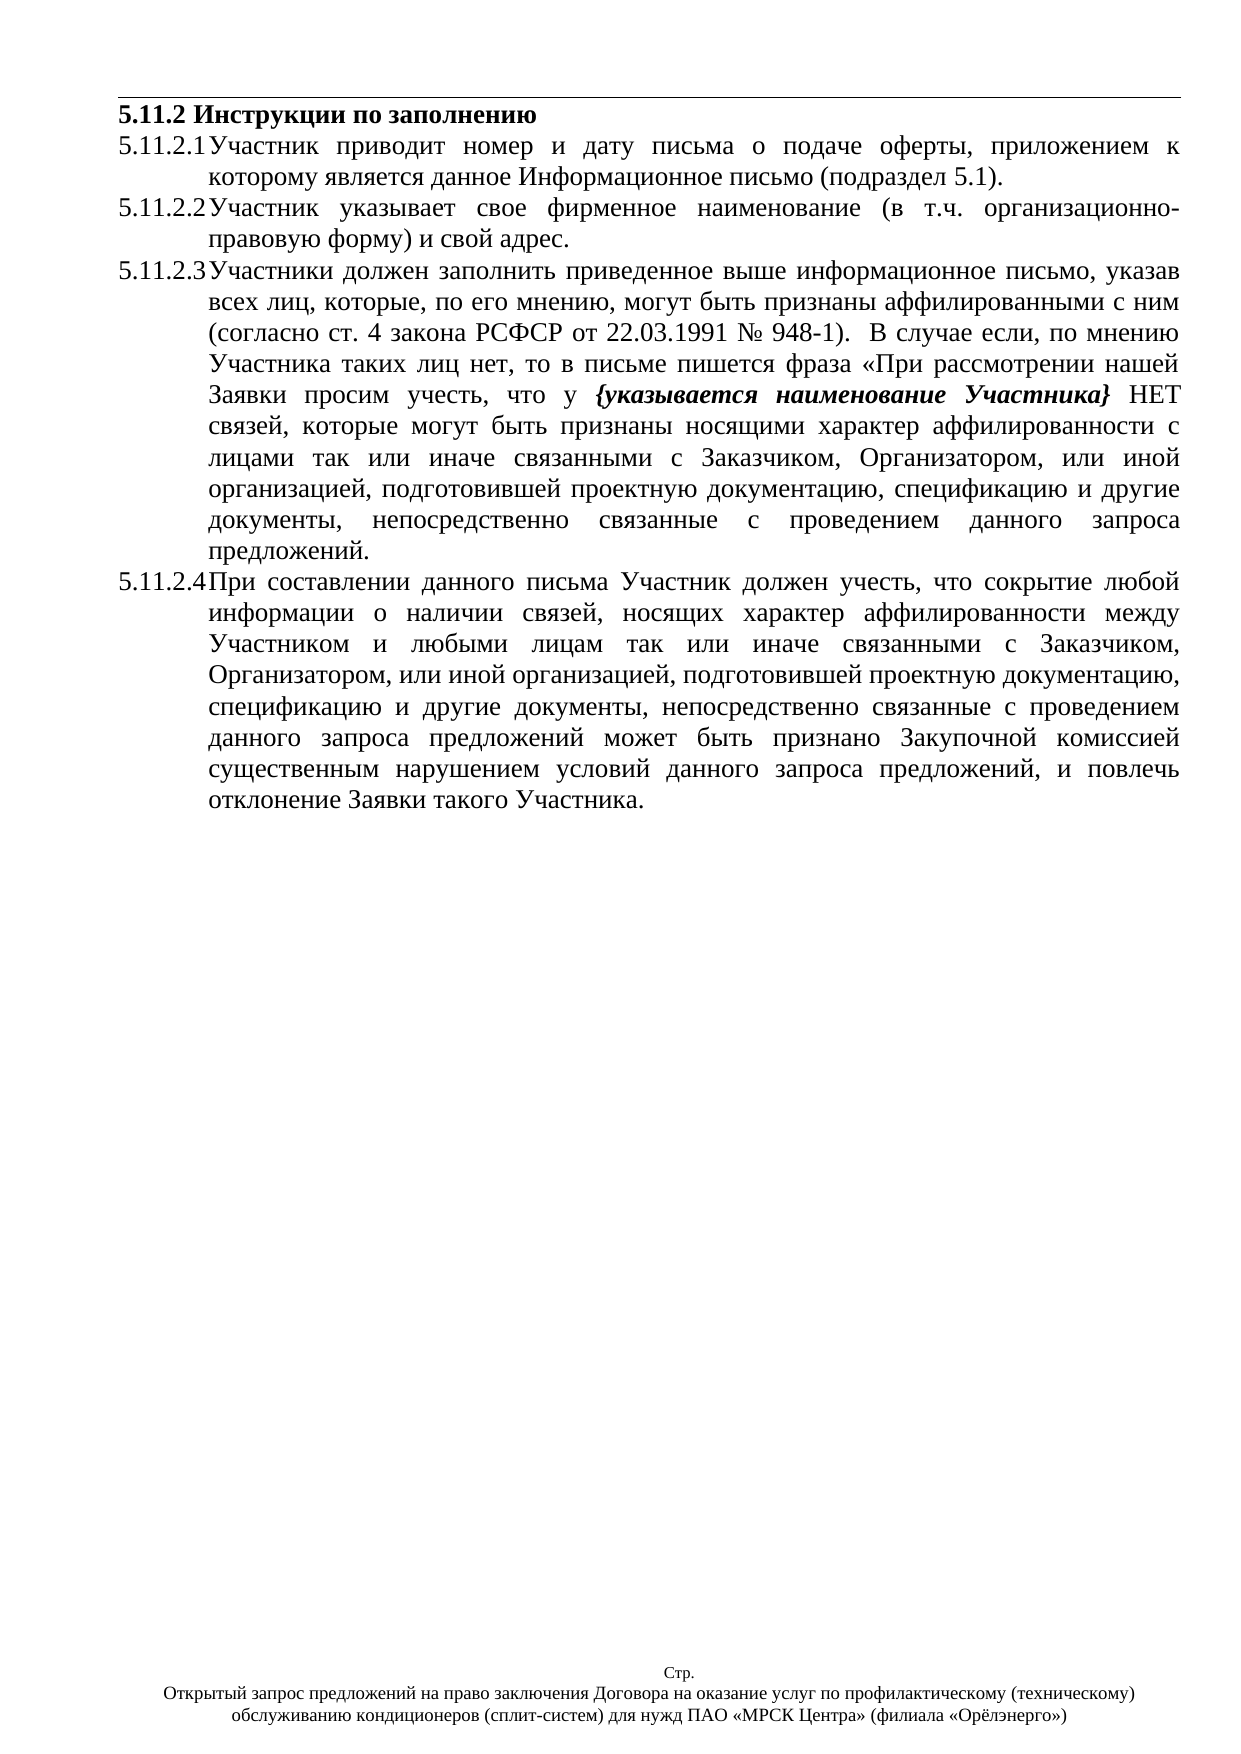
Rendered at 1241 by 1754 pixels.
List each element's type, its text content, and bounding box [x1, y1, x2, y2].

list При составлении данного письма Участник должен учесть, что сокрытие любой информации о наличии связей, носящих характер аффилированности между Участником и любыми лицам так или иначе связанными с Заказчиком, Организатором, или иной организацией, подготовившей проектную документацию, спецификацию и другие документы, непосредственно связанные с проведением данного запроса предложений может быть признано Закупочной комиссией существенным нарушением условий данного запроса предложений, и повлечь отклонение Заявки такого Участника. [118, 565, 1181, 814]
subtitle Инструкции по заполнению [118, 98, 1181, 129]
list Участник приводит номер и дату письма о подаче оферты, приложением к которому является данное Информационное письмо (подраздел 5.1). [118, 129, 1181, 191]
list Участники должен заполнить приведенное выше информационное письмо, указав всех лиц, которые, по его мнению, могут быть признаны аффилированными с ним (согласно ст. 4 закона РСФСР от 22.03.1991 № 948-1). В случае если, по мнению Участника таких лиц нет, то в письме пишется фраза «При рассмотрении нашей Заявки просим учесть, что у {указывается наименование Участника} НЕТ связей, которые могут быть признаны носящими характер аффилированности с лицами так или иначе связанными с Заказчиком, Организатором, или иной организацией, подготовившей проектную документацию, спецификацию и другие документы, непосредственно связанные с проведением данного запроса предложений. [118, 254, 1181, 565]
list Участник указывает свое фирменное наименование (в т.ч. организационно-правовую форму) и свой адрес. [118, 191, 1181, 254]
